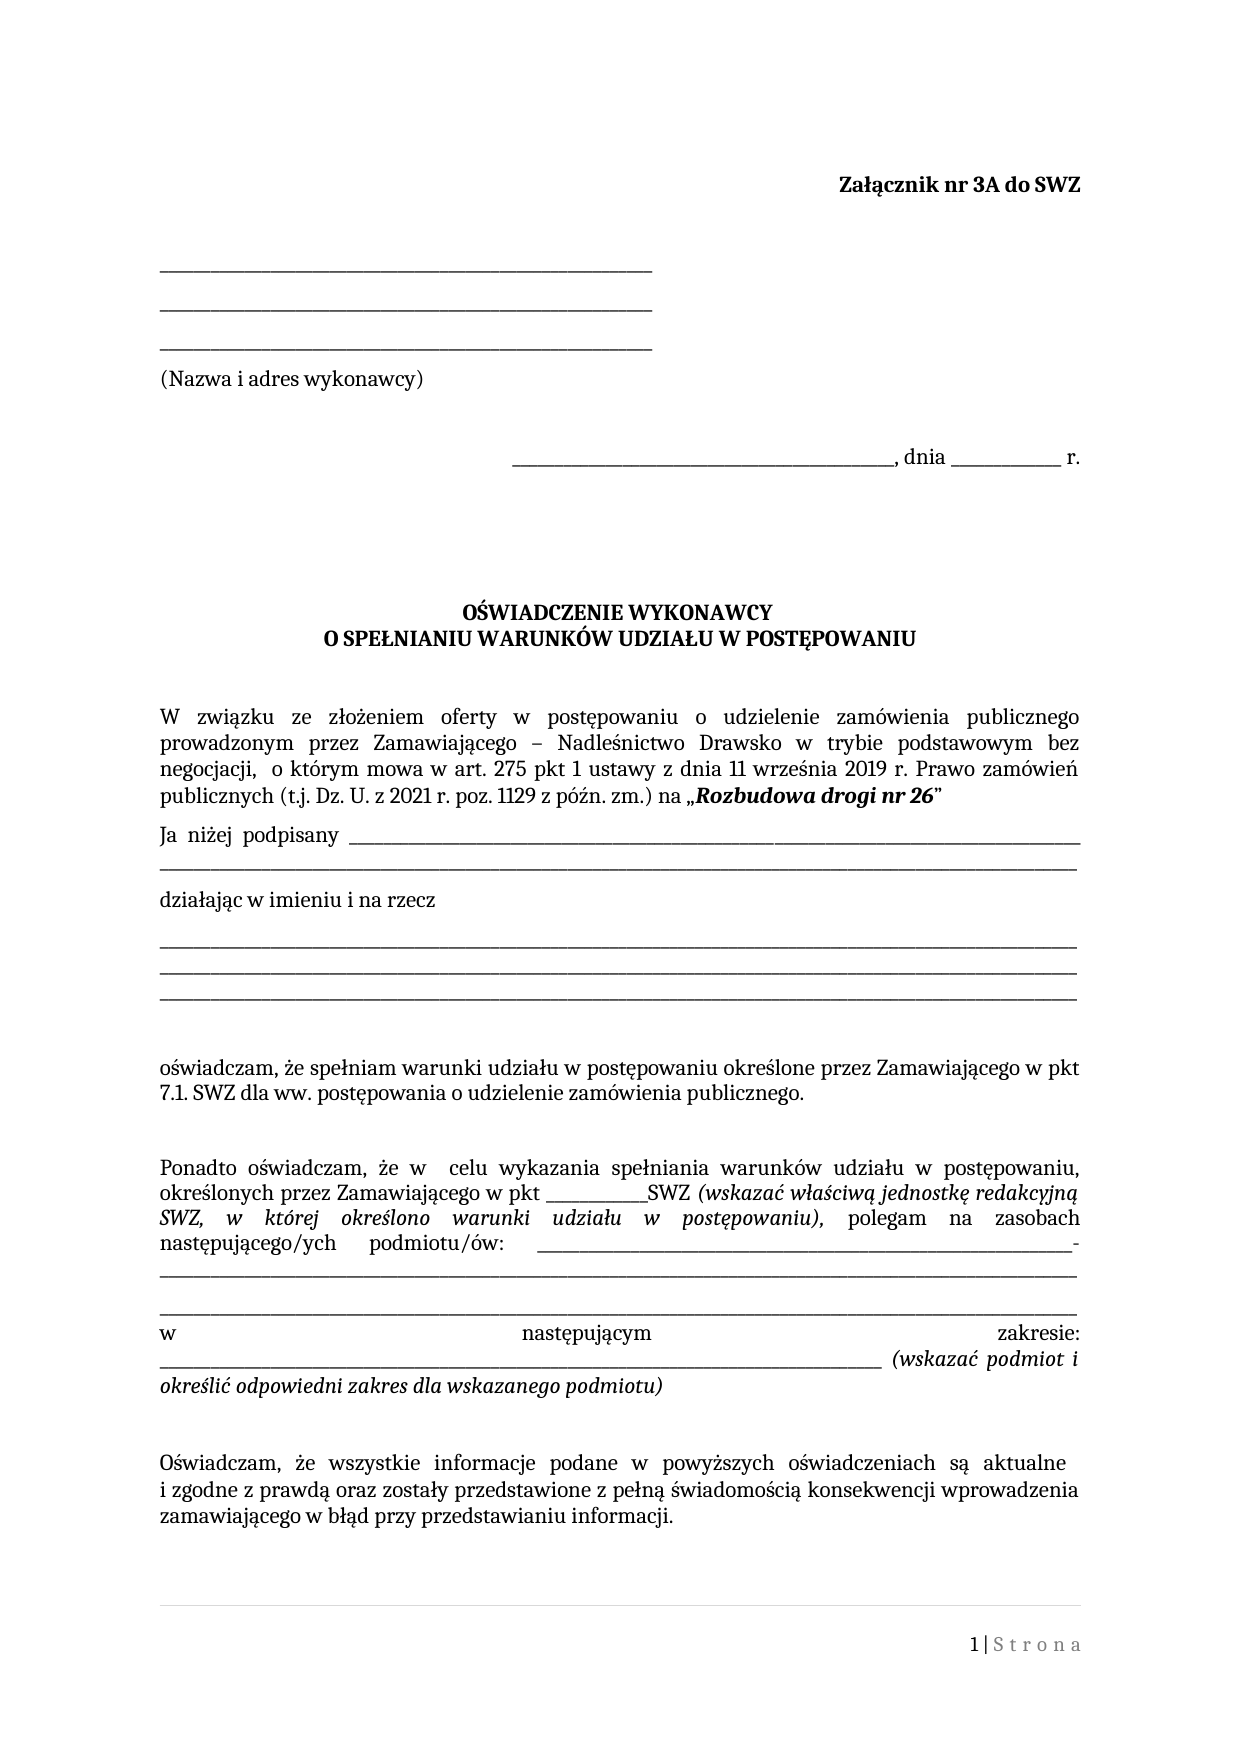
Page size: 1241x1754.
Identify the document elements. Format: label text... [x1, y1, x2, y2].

text ____________________________________________________________________________________________________________________________________________________________________________________________________________________________________________________________________________________________________________________________________ [159, 925, 1081, 1004]
text W związku ze złożeniem oferty w postępowaniu o udzielenie zamówienia publicznego prowadzonym przez Zamawiającego – Nadleśnictwo Drawsko w trybie podstawowym bez negocjacji, o którym mowa w art. 275 pkt 1 ustawy z dnia 11 września 2019 r. Prawo zamówień publicznych (t.j. Dz. U. z 2021 r. poz. 1129 z późn. zm.) na „Rozbudowa drogi nr 26” [159, 703, 1081, 809]
text działając w imieniu i na rzecz [159, 887, 1081, 913]
text (Nazwa i adres wykonawcy) [159, 366, 1081, 393]
text _____________________________________________, dnia _____________ r. [159, 444, 1081, 470]
text OŚWIADCZENIE WYKONAWCY O SPEŁNIANIU WARUNKÓW UDZIAŁU W POSTĘPOWANIU [159, 599, 1081, 652]
text Oświadczam, że wszystkie informacje podane w powyższych oświadczeniach są aktualne i zgodne z prawdą oraz zostały przedstawione z pełną świadomością konsekwencji wprowadzenia zamawiającego w błąd przy przedstawianiu informacji. [159, 1450, 1081, 1529]
text Ponadto oświadczam, że w celu wykazania spełniania warunków udziału w postępowaniu, określonych przez Zamawiającego w pkt ____________SWZ (wskazać właściwą jednostkę redakcyjną SWZ, w której określono warunki udziału w postępowaniu), polegam na zasobach następującego/ych podmiotu/ów: _______________________________________________________________- ____________________________________________________________________________________________________________ [159, 1156, 1081, 1281]
text Ja niżej podpisany ______________________________________________________________________________________ ____________________________________________________________________________________________________________ [159, 821, 1081, 874]
text __________________________________________________________ [159, 250, 1081, 276]
text oświadczam, że spełniam warunki udziału w postępowaniu określone przez Zamawiającego w pkt 7.1. SWZ dla ww. postępowania o udzielenie zamówienia publicznego. [159, 1056, 1081, 1106]
text __________________________________________________________ [159, 288, 1081, 315]
text ____________________________________________________________________________________________________________w następującym zakresie: _____________________________________________________________________________________ (wskazać podmiot i określić odpowiedni zakres dla wskazanego podmiotu) [159, 1293, 1081, 1399]
text Załącznik nr 3A do SWZ [159, 172, 1081, 198]
text __________________________________________________________ [159, 327, 1081, 354]
